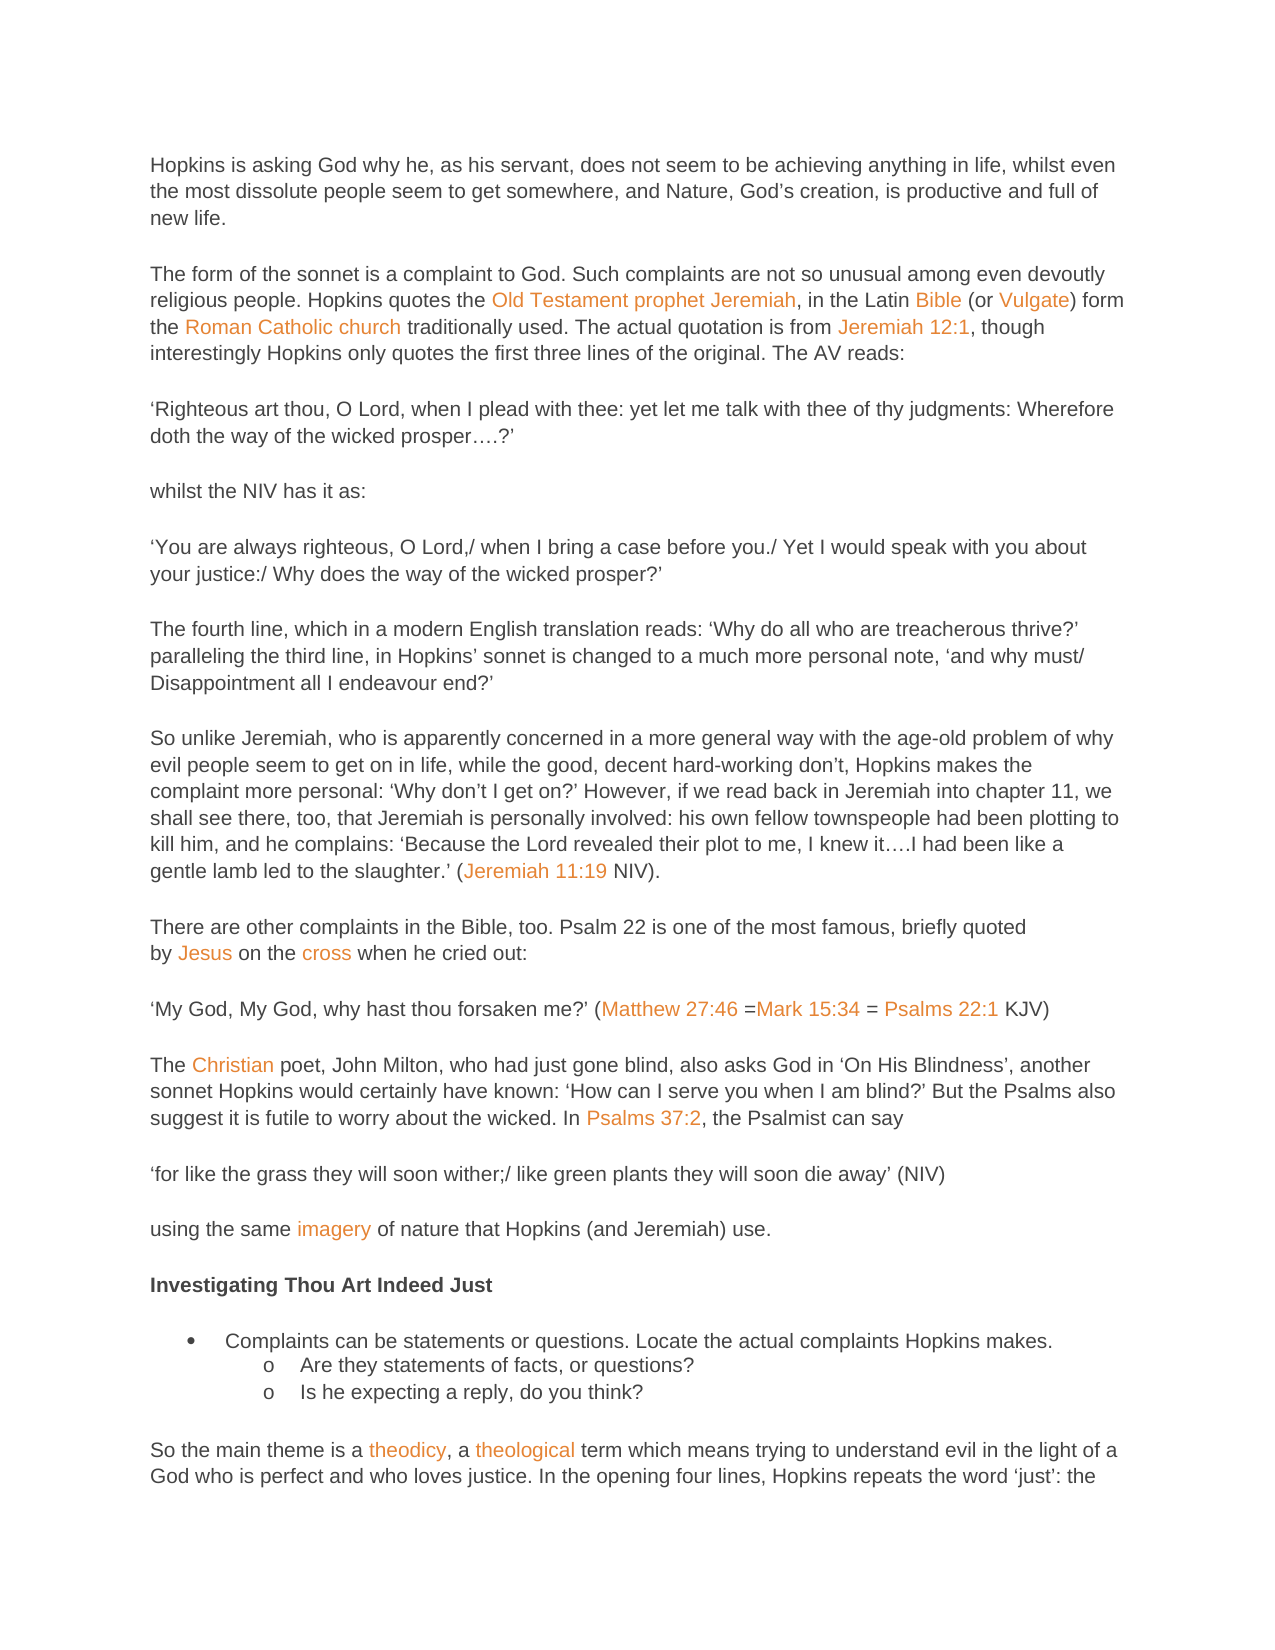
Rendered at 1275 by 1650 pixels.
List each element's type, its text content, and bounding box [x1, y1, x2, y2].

text whilst the NIV has it as: [150, 477, 1125, 503]
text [150, 1435, 1125, 1488]
text Hopkins is asking God why he, as his servant, does not seem to be achieving anything in life, whilst even the most dissolute people seem to get somewhere, and Nature, God’s creation, is productive and full of new life. [150, 150, 1125, 230]
text So unlike Jeremiah, who is apparently concerned in a more general way with the age-old problem of why evil people seem to get on in life, while the good, decent hard-working don’t, Hopkins makes the complaint more personal: ‘Why don’t I get on?’ However, if we read back in Jeremiah into chapter 11, we shall see there, too, that Jeremiah is personally involved: his own fellow townspeople had been plotting to kill him, and he complains: ‘Because the Lord revealed their plot to me, I knew it….I had been like a gentle lamb led to the slaughter.’ (Jeremiah 11:19 NIV). [150, 723, 1125, 883]
text using the same imagery of nature that Hopkins (and Jeremiah) use. [150, 1214, 1125, 1241]
list Are they statements of facts, or questions? [262, 1353, 1125, 1379]
text Investigating Thou Art Indeed Just [150, 1270, 1125, 1297]
text ‘for like the grass they will soon wither;/ like green plants they will soon die away’ (NIV) [150, 1159, 1125, 1185]
text The form of the sonnet is a complaint to God. Such complaints are not so unusual among even devoutly religious people. Hopkins quotes the Old Testament prophet Jeremiah, in the Latin Bible (or Vulgate) form the Roman Catholic church traditionally used. The actual quotation is from Jeremiah 12:1, though interestingly Hopkins only quotes the first three lines of the original. The AV reads: [150, 259, 1125, 365]
text There are other complaints in the Bible, too. Psalm 22 is one of the most famous, briefly quoted by Jesus on the cross when he cried out: [150, 912, 1125, 965]
text ‘You are always righteous, O Lord,/ when I bring a case before you./ Yet I would speak with you about your justice:/ Why does the way of the wicked prosper?’ [150, 532, 1125, 585]
text The fourth line, which in a modern English translation reads: ‘Why do all who are treacherous thrive?’ paralleling the third line, in Hopkins’ sonnet is changed to a much more personal note, ‘and why must/ Disappointment all I endeavour end?’ [150, 614, 1125, 694]
list Complaints can be statements or questions. Locate the actual complaints Hopkins makes. [187, 1326, 1125, 1353]
text The Christian poet, John Milton, who had just gone blind, also asks God in ‘On His Blindness’, another sonnet Hopkins would certainly have known: ‘How can I serve you when I am blind?’ But the Psalms also suggest it is futile to worry about the wicked. In Psalms 37:2, the Psalmist can say [150, 1050, 1125, 1130]
text ‘Righteous art thou, O Lord, when I plead with thee: yet let me talk with thee of thy judgments: Wherefore doth the way of the wicked prosper….?’ [150, 394, 1125, 447]
text ‘My God, My God, why hast thou forsaken me?’ (Matthew 27:46 =Mark 15:34 = Psalms 22:1 KJV) [150, 994, 1125, 1021]
list Is he expecting a reply, do you think? [262, 1379, 1125, 1406]
